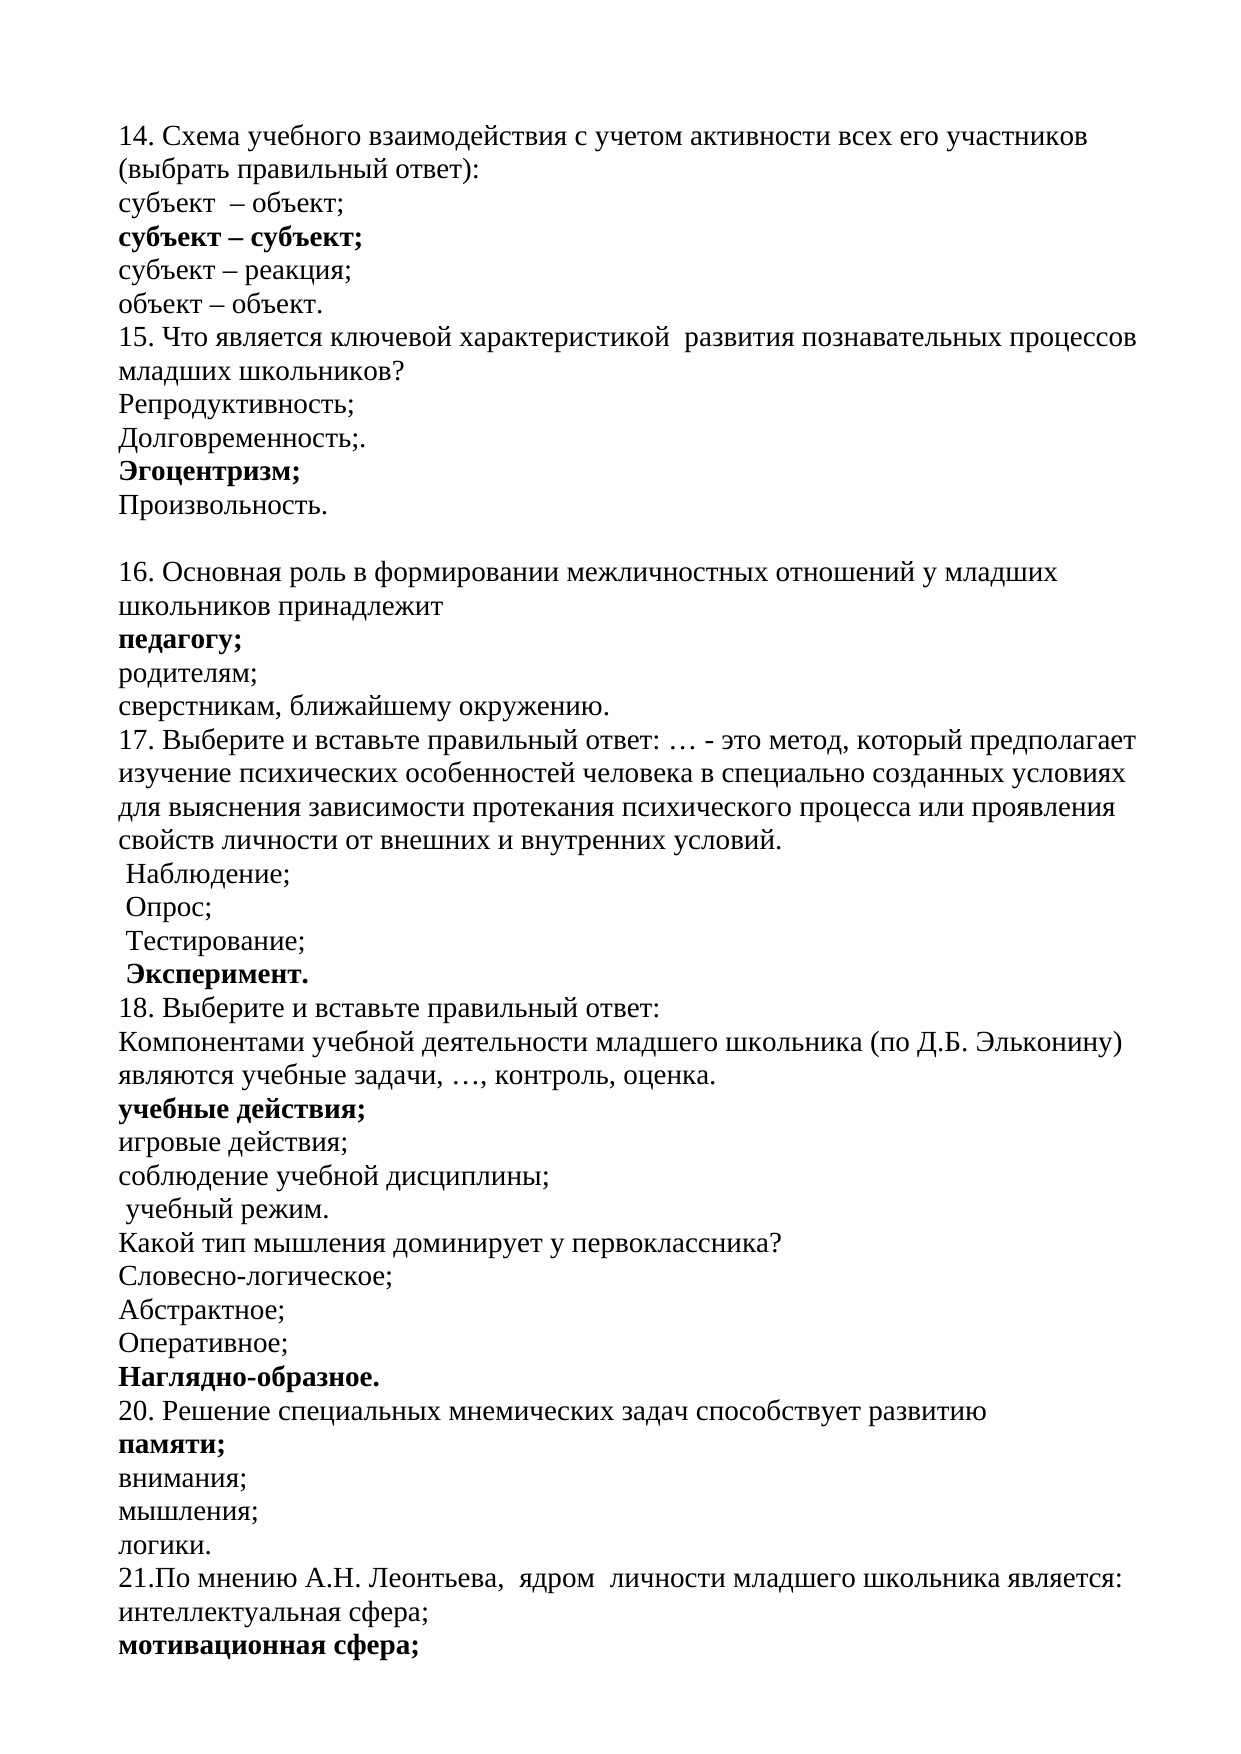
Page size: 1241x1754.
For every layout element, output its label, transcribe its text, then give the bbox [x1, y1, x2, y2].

text педагогу; [118, 621, 1169, 655]
text учебный режим. [118, 1191, 1169, 1225]
text субъект – субъект; [118, 219, 1169, 252]
text Эксперимент. [118, 957, 1169, 990]
text интеллектуальная сфера; [118, 1594, 1169, 1627]
text Оперативное; [118, 1326, 1169, 1359]
text Тестирование; [118, 923, 1169, 957]
text субъект – объект; [118, 185, 1169, 219]
text Эгоцентризм; [118, 453, 1169, 487]
text мышления; [118, 1493, 1169, 1527]
text 15. Что является ключевой характеристикой развития познавательных процессов младших школьников? [118, 319, 1169, 386]
text объект – объект. [118, 286, 1169, 319]
text игровые действия; [118, 1124, 1169, 1158]
text Компонентами учебной деятельности младшего школьника (по Д.Б. Эльконину) являются учебные задачи, …, контроль, оценка. [118, 1024, 1169, 1091]
text Долговременность;. [118, 420, 1169, 453]
text субъект – реакция; [118, 252, 1169, 286]
text Абстрактное; [118, 1292, 1169, 1326]
text Какой тип мышления доминирует у первоклассника? [118, 1225, 1169, 1258]
text 16. Основная роль в формировании межличностных отношений у младших школьников принадлежит [118, 554, 1169, 621]
text Произвольность. [118, 487, 1169, 521]
text 21.По мнению А.Н. Леонтьева, ядром личности младшего школьника является: [118, 1560, 1169, 1594]
text Опрос; [118, 889, 1169, 923]
text памяти; [118, 1426, 1169, 1460]
text Репродуктивность; [118, 386, 1169, 420]
text родителям; [118, 655, 1169, 688]
text учебные действия; [118, 1091, 1169, 1124]
text Наглядно-образное. [118, 1359, 1169, 1393]
text внимания; [118, 1460, 1169, 1493]
text мотивационная сфера; [118, 1627, 1169, 1661]
text соблюдение учебной дисциплины; [118, 1158, 1169, 1191]
text 18. Выберите и вставьте правильный ответ: [118, 990, 1169, 1024]
text 17. Выберите и вставьте правильный ответ: … - это метод, который предполагает изучение психических особенностей человека в специально созданных условиях для выяснения зависимости протекания психического процесса или проявления свойств личности от внешних и внутренних условий. [118, 722, 1169, 856]
text Наблюдение; [118, 856, 1169, 889]
text 14. Схема учебного взаимодействия с учетом активности всех его участников (выбрать правильный ответ): [118, 118, 1169, 185]
text сверстникам, ближайшему окружению. [118, 688, 1169, 722]
text Словесно-логическое; [118, 1258, 1169, 1292]
text логики. [118, 1527, 1169, 1560]
text 20. Решение специальных мнемических задач способствует развитию [118, 1393, 1169, 1426]
